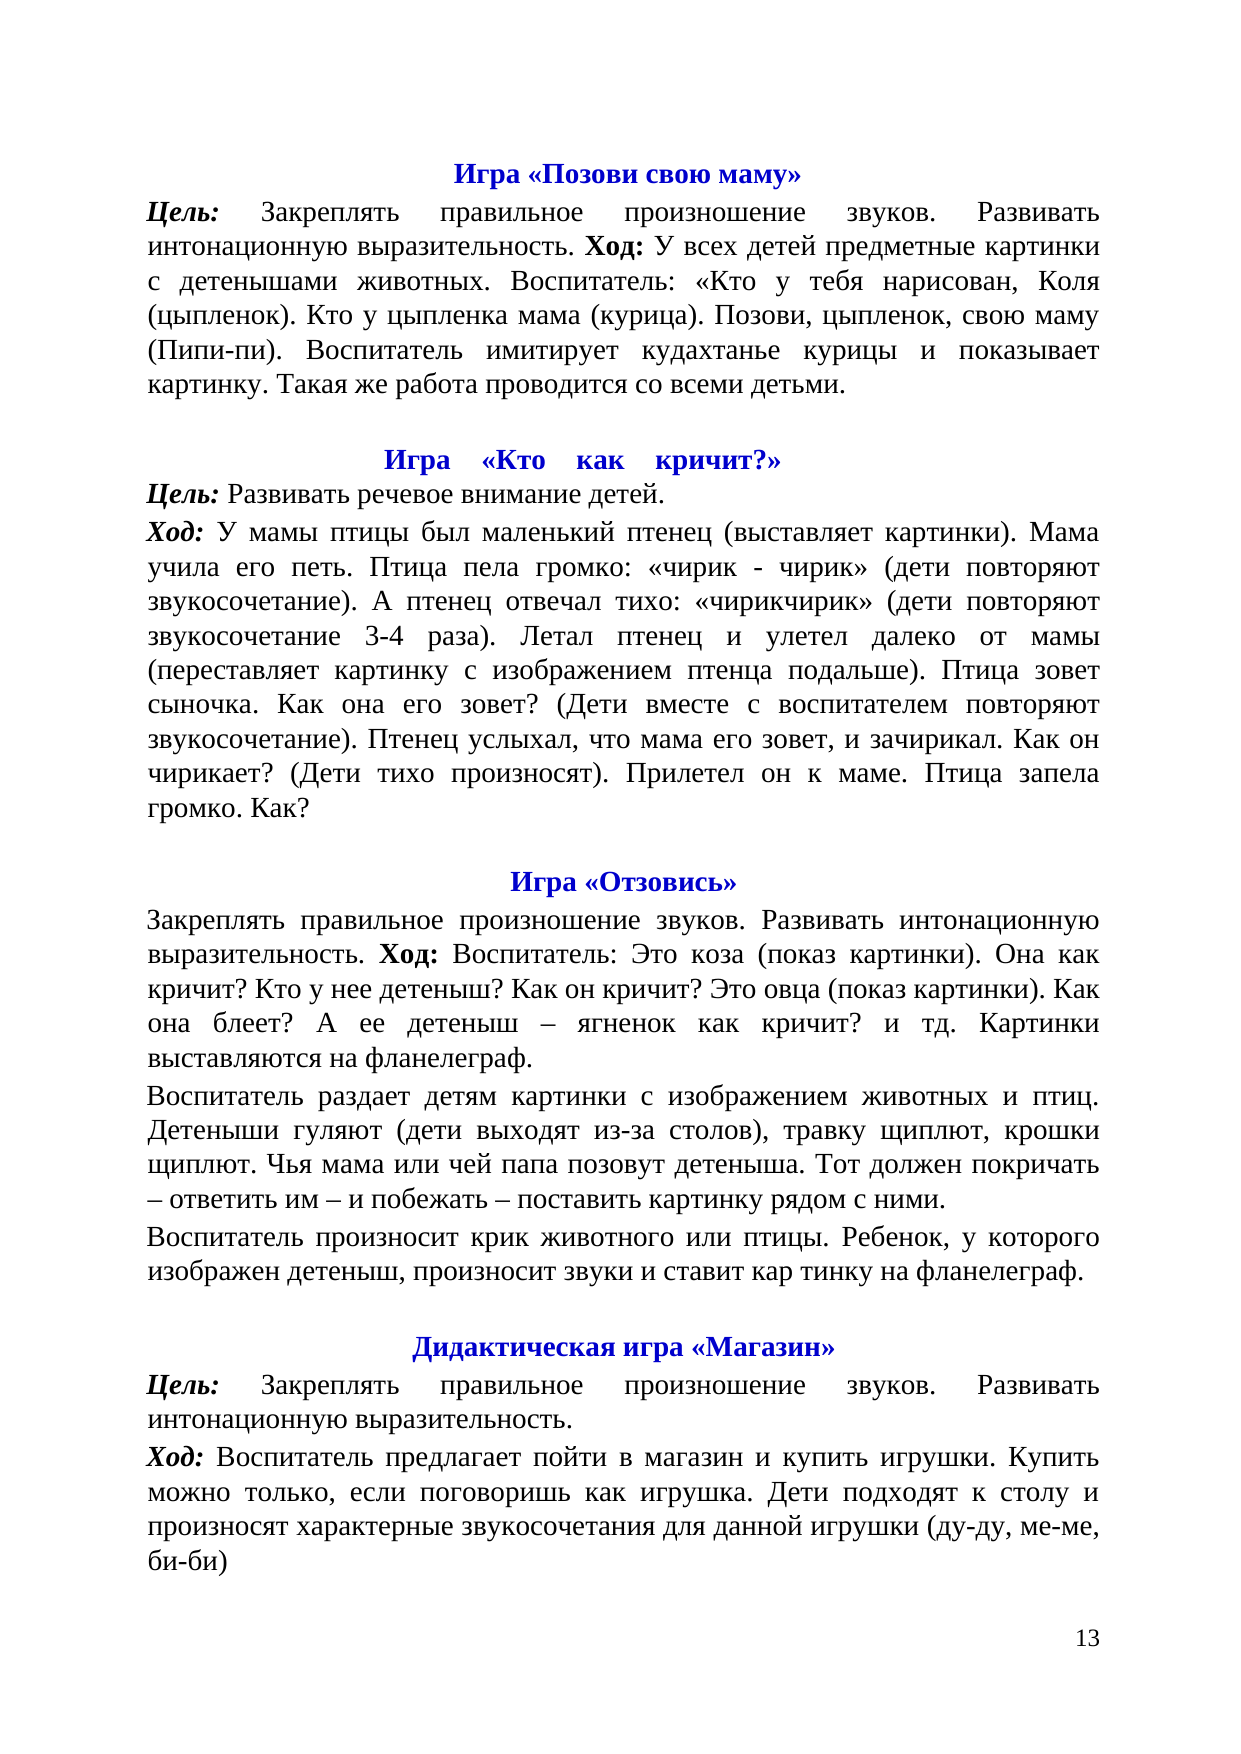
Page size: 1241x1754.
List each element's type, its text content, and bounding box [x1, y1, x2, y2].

text Цель: Закреплять правильное произношение звуков. Развивать интонационную выразительность. Ход: У всех детей предметные картинки с детенышами животных. Воспитатель: «Кто у тебя нарисован, Коля (цыпленок). Кто у цыпленка мама (курица). Позови, цыпленок, свою маму (Пипи-пи). Воспитатель имитирует кудахтанье курицы и показывает картинку. Такая же работа проводится со всеми детьми. [146, 194, 1101, 400]
text Цель: Закреплять правильное произношение звуков. Развивать интонационную выразительность. [146, 1367, 1101, 1435]
subtitle Дидактическая игра «Магазин» [148, 1329, 1100, 1363]
text Воспитатель произносит крик животного или птицы. Ребенок, у которого изображен детеныш, произносит звуки и ставит кар тинку на фланелеграф. [146, 1219, 1101, 1287]
text Ход: Воспитатель предлагает пойти в магазин и купить игрушки. Купить можно только, если поговоришь как игрушка. Дети подходят к столу и произносят характерные звукосочетания для данной игрушки (ду-ду, ме-ме, би-би) [146, 1439, 1101, 1576]
subtitle Игра «Позови свою маму» [148, 156, 1100, 189]
text Воспитатель раздает детям картинки с изображением животных и птиц. Детеныши гуляют (дети выходят из-за столов), травку щиплют, крошки щиплют. Чья мама или чей папа позовут детеныша. Тот должен покричать – ответить им – и побежать – поставить картинку рядом с ними. [146, 1078, 1101, 1215]
text Ход: У мамы птицы был маленький птенец (выставляет картинки). Мама учила его петь. Птица пела громко: «чирик - чирик» (дети повторяют звукосочетание). А птенец отвечал тихо: «чирикчирик» (дети повторяют звукосочетание 3-4 раза). Летал птенец и улетел далеко от мамы (переставляет картинку с изображением птенца подальше). Птица зовет сыночка. Как она его зовет? (Дети вместе с воспитателем повторяют звукосочетание). Птенец услыхал, что мама его зовет, и зачирикал. Как он чирикает? (Дети тихо произносят). Прилетел он к маме. Птица запела громко. Как? [146, 514, 1101, 824]
text Закреплять правильное произношение звуков. Развивать интонационную выразительность. Ход: Воспитатель: Это коза (показ картинки). Она как кричит? Кто у нее детеныш? Как он кричит? Это овца (показ картинки). Как она блеет? А ее детеныш – ягненок как кричит? и тд. Картинки выставляются на фланелеграф. [146, 902, 1101, 1073]
subtitle Игра «Отзовись» [148, 864, 1100, 898]
text Игра «Кто как кричит?» Цель: Развивать речевое внимание детей. [146, 442, 782, 510]
